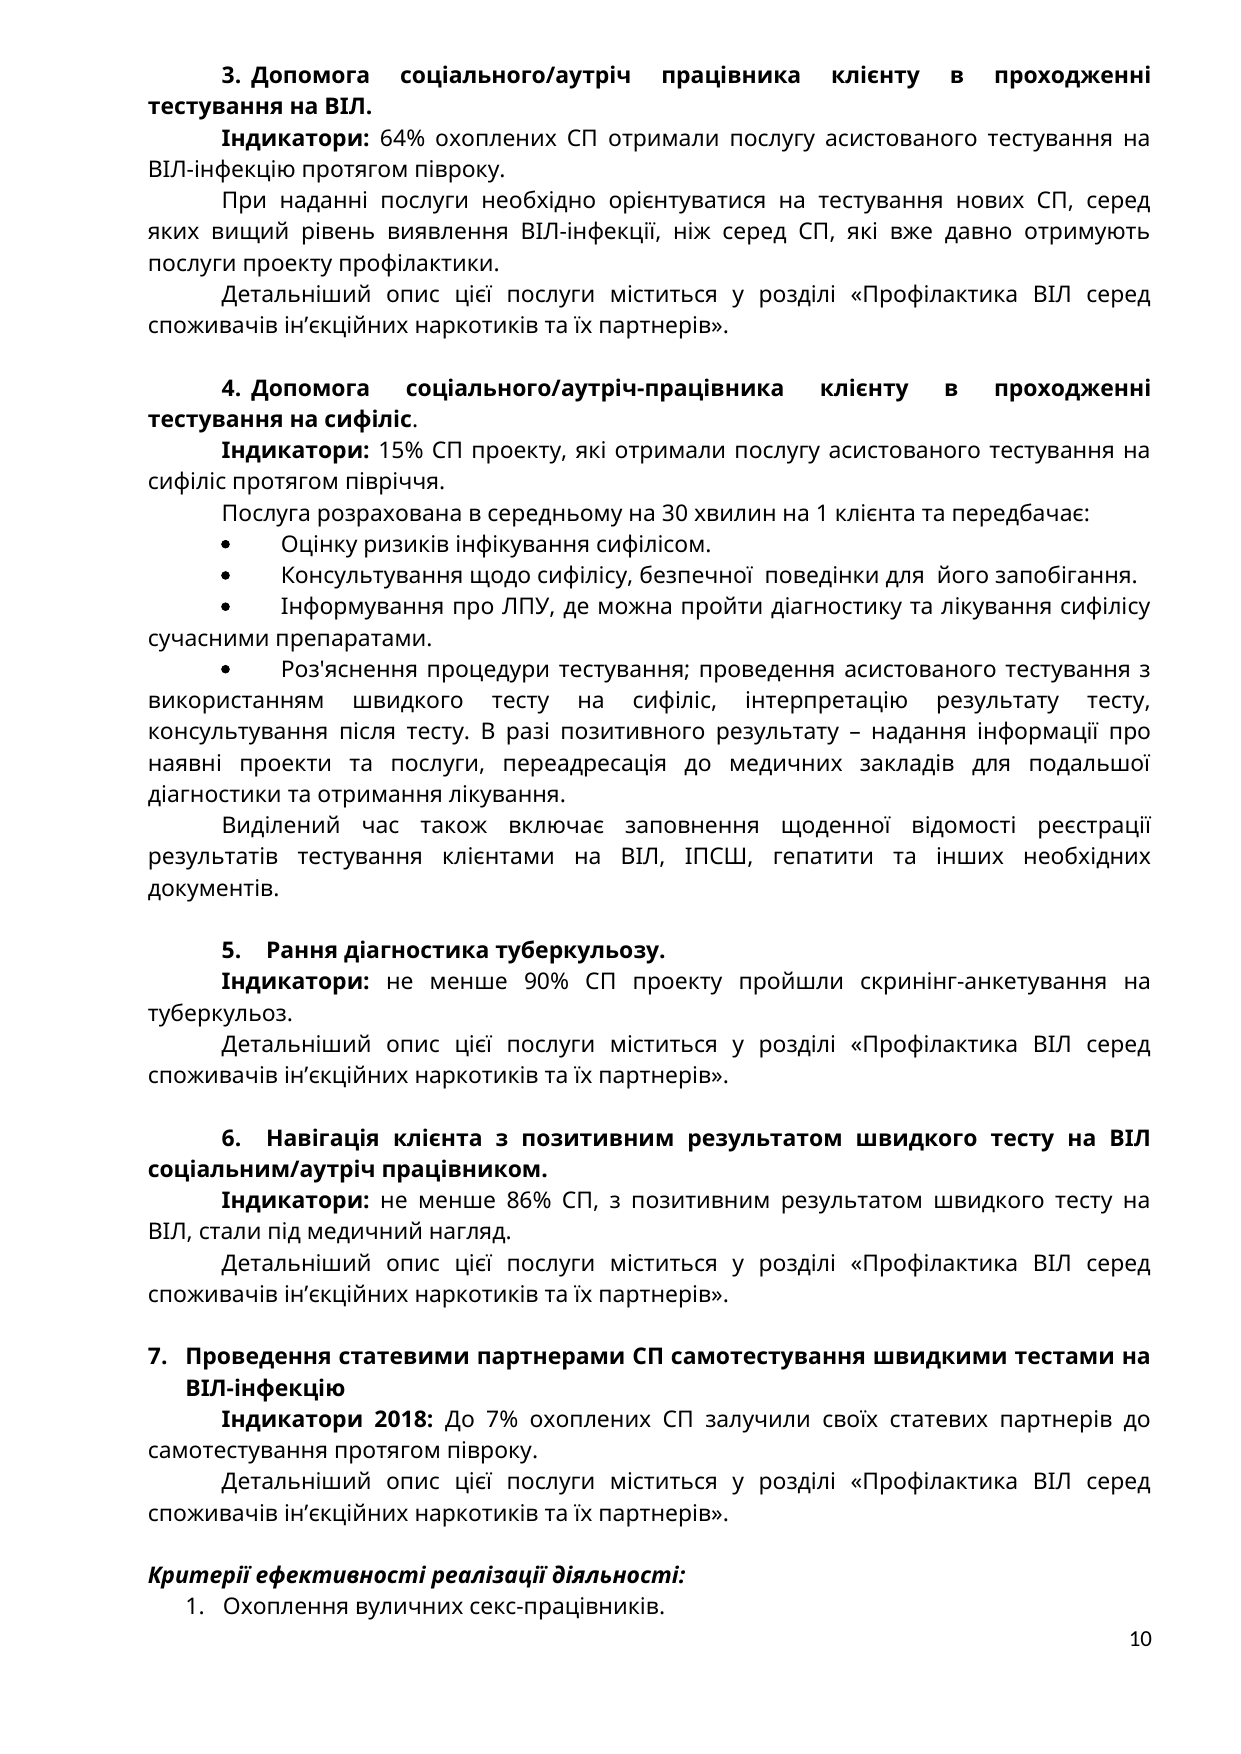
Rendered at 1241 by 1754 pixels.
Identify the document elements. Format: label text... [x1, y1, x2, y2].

list Індикатори 2018: До 7% охоплених СП залучили своїх статевих партнерів до самотестування протягом півроку. [148, 1403, 1152, 1465]
list Індикатори: 15% СП проекту, які отримали послугу асистованого тестування на сифіліс протягом півріччя. [148, 434, 1152, 497]
list Детальніший опис цієї послуги міститься у розділі «Профілактика ВІЛ серед споживачів ін’єкційних наркотиків та їх партнерів». [148, 278, 1152, 340]
text Критерії ефективності реалізації діяльності: [148, 1559, 1152, 1590]
list Охоплення вуличних секс-працівників. [185, 1590, 1152, 1622]
list Допомога соціального/аутріч працівника клієнту в проходженні тестування на ВІЛ. [148, 59, 1152, 122]
list Індикатори: не менше 86% СП, з позитивним результатом швидкого тесту на ВІЛ, стали під медичний нагляд. [148, 1184, 1152, 1247]
list Роз'яснення процедури тестування; проведення асистованого тестування з використанням швидкого тесту на сифіліс, інтерпретацію результату тесту, консультування після тесту. В разі позитивного результату – надання інформації про наявні проекти та послуги, переадресація до медичних закладів для подальшої діагностики та отримання лікування. [148, 653, 1152, 809]
list Рання діагностика туберкульозу. [148, 934, 1152, 965]
list Оцінку ризиків інфікування сифілісом. [148, 528, 1152, 559]
text Виділений час також включає заповнення щоденної відомості реєстрації результатів тестування клієнтами на ВІЛ, ІПСШ, гепатити та інших необхідних документів. [148, 809, 1152, 903]
list Допомога соціального/аутріч-працівника клієнту в проходженні тестування на сифіліс. [148, 372, 1152, 434]
list Консультування щодо сифілісу, безпечної поведінки для його запобігання. [148, 559, 1152, 590]
list При наданні послуги необхідно орієнтуватися на тестування нових СП, серед яких вищий рівень виявлення ВІЛ-інфекції, ніж серед СП, які вже давно отримують послуги проекту профілактики. [148, 184, 1152, 278]
list Проведення статевими партнерами СП самотестування швидкими тестами на ВІЛ-інфекцію [148, 1340, 1152, 1403]
list Індикатори: 64% охоплених СП отримали послугу асистованого тестування на ВІЛ-інфекцію протягом півроку. [148, 122, 1152, 184]
list Послуга розрахована в середньому на 30 хвилин на 1 клієнта та передбачає: [148, 497, 1152, 528]
list Детальніший опис цієї послуги міститься у розділі «Профілактика ВІЛ серед споживачів ін’єкційних наркотиків та їх партнерів». [148, 1028, 1152, 1090]
list Інформування про ЛПУ, де можна пройти діагностику та лікування сифілісу сучасними препаратами. [148, 590, 1152, 653]
list Навігація клієнта з позитивним результатом швидкого тесту на ВІЛ соціальним/аутріч працівником. [148, 1122, 1152, 1184]
list Індикатори: не менше 90% СП проекту пройшли скринінг-анкетування на туберкульоз. [148, 965, 1152, 1028]
list Детальніший опис цієї послуги міститься у розділі «Профілактика ВІЛ серед споживачів ін’єкційних наркотиків та їх партнерів». [148, 1247, 1152, 1309]
list Детальніший опис цієї послуги міститься у розділі «Профілактика ВІЛ серед споживачів ін’єкційних наркотиків та їх партнерів». [148, 1465, 1152, 1528]
